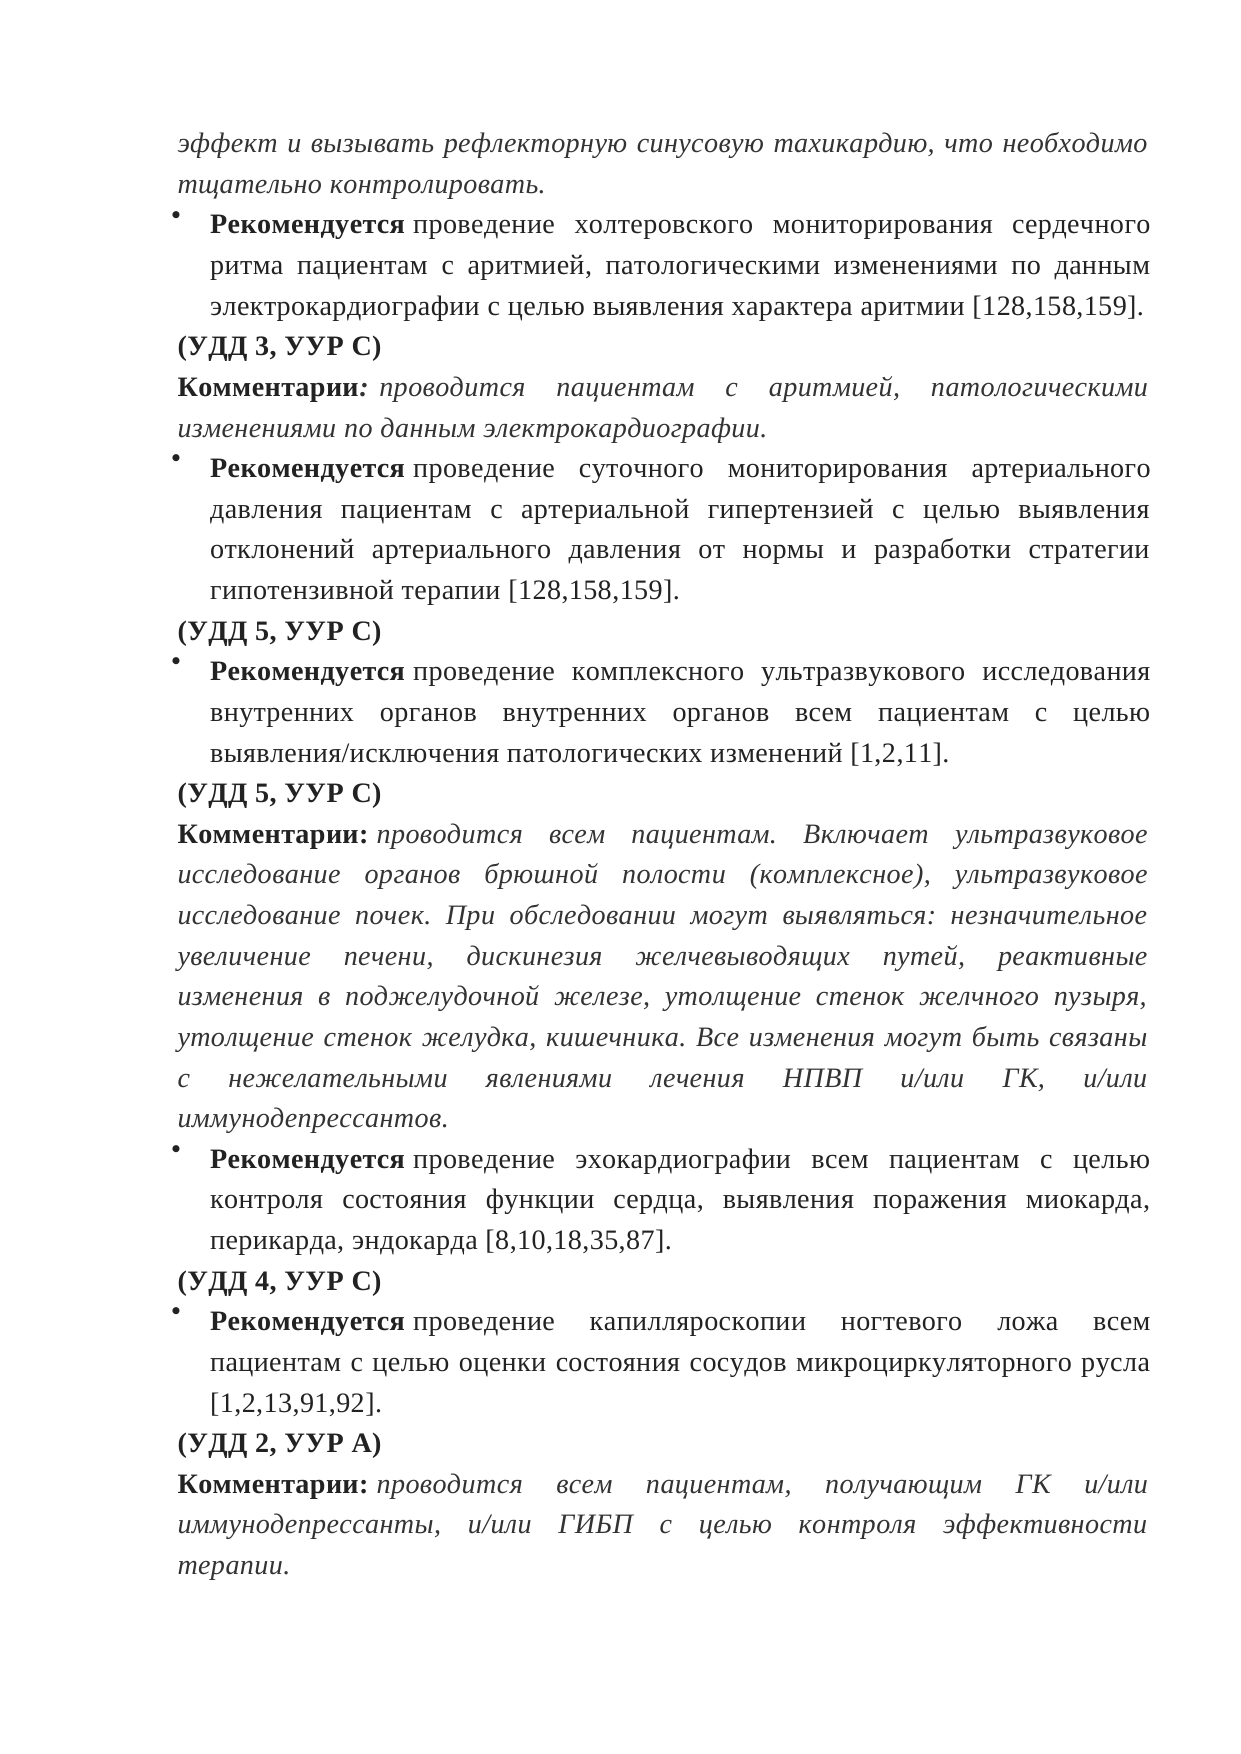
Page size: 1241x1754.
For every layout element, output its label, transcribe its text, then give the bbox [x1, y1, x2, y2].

text (УДД 4, УУР С) [177, 1256, 1152, 1296]
list Рекомендуется проведение капилляроскопии ногтевого ложа всем пациентам с целью оценки состояния сосудов микроциркуляторного русла [1,2,13,91,92]. [172, 1296, 1152, 1418]
text (УДД 2, УУР А) [177, 1418, 1152, 1459]
list Рекомендуется проведение комплексного ультразвукового исследования внутренних органов внутренних органов всем пациентам с целью выявления/исключения патологических изменений [1,2,11]. [172, 646, 1152, 768]
text (УДД 5, УУР С) [177, 768, 1152, 809]
list Рекомендуется проведение холтеровского мониторирования сердечного ритма пациентам с аритмией, патологическими изменениями по данным электрокардиографии с целью выявления характера аритмии [128,158,159]. [172, 199, 1152, 321]
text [177, 118, 1152, 199]
list Рекомендуется проведение суточного мониторирования артериального давления пациентам с артериальной гипертензией с целью выявления отклонений артериального давления от нормы и разработки стратегии гипотензивной терапии [128,158,159]. [172, 443, 1152, 606]
text (УДД 3, УУР С) [177, 321, 1152, 362]
text (УДД 5, УУР С) [177, 606, 1152, 646]
list Рекомендуется проведение эхокардиографии всем пациентам с целью контроля состояния функции сердца, выявления поражения миокарда, перикарда, эндокарда [8,10,18,35,87]. [172, 1134, 1152, 1256]
text Комментарии: проводится всем пациентам, получающим ГК и/или иммунодепрессанты, и/или ГИБП с целью контроля эффективности терапии. [177, 1459, 1152, 1581]
text Комментарии: проводится пациентам с аритмией, патологическими изменениями по данным электрокардиографии. [177, 362, 1152, 443]
text Комментарии: проводится всем пациентам. Включает ультразвуковое исследование органов брюшной полости (комплексное), ультразвуковое исследование почек. При обследовании могут выявляться: незначительное увеличение печени, дискинезия желчевыводящих путей, реактивные изменения в поджелудочной железе, утолщение стенок желчного пузыря, утолщение стенок желудка, кишечника. Все изменения могут быть связаны с нежелательными явлениями лечения НПВП и/или ГК, и/или иммунодепрессантов. [177, 809, 1152, 1134]
